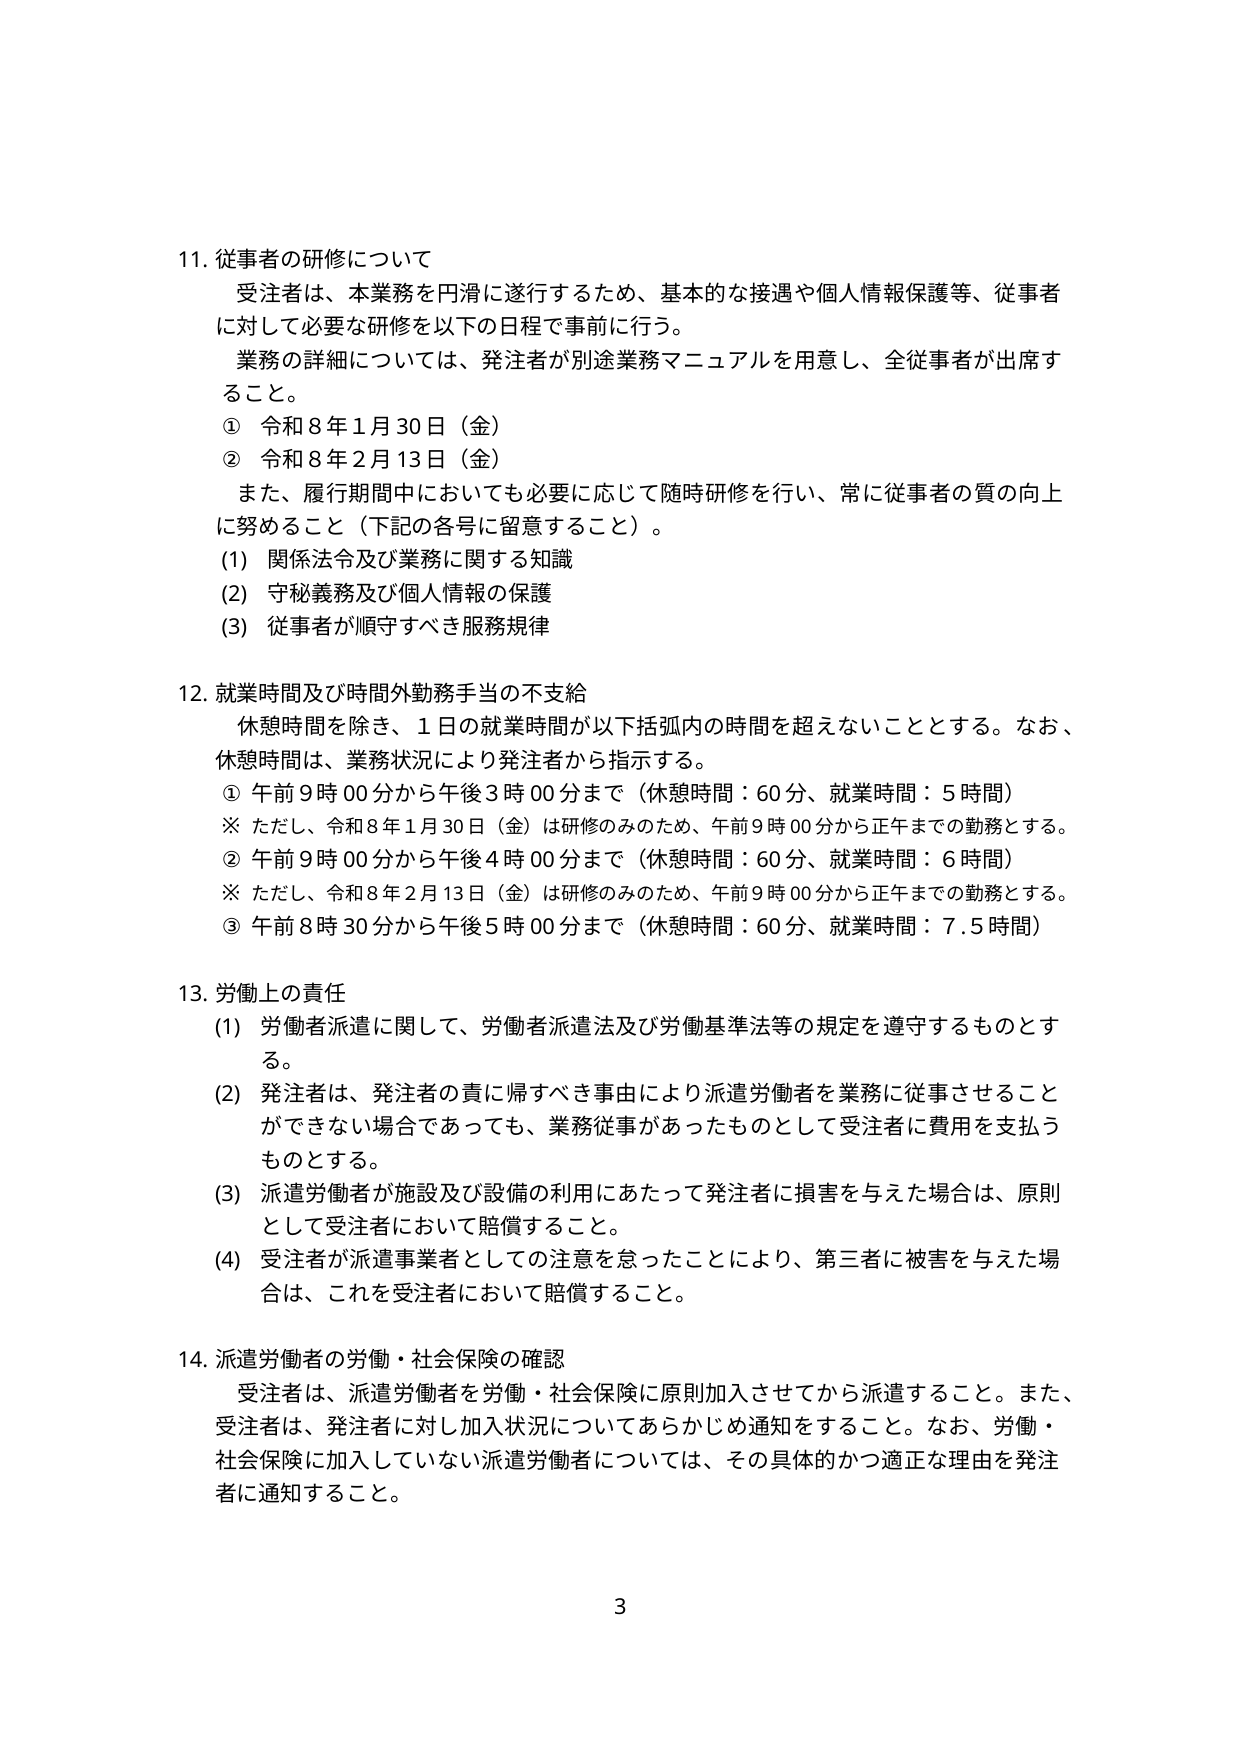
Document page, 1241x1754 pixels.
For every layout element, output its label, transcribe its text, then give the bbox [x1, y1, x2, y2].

list 午前９時00分から午後４時00分まで（休憩時間：60分、就業時間：６時間） [222, 842, 1063, 875]
list ただし、令和８年２月13日（金）は研修のみのため、午前９時00分から正午までの勤務とする。 [222, 875, 1063, 908]
list 午前９時00分から午後３時00分まで（休憩時間：60分、就業時間：５時間） [222, 775, 1063, 808]
list 午前８時30分から午後５時00分まで（休憩時間：60分、就業時間：７.５時間） [222, 908, 1063, 942]
list ただし、令和８年１月30日（金）は研修のみのため、午前９時00分から正午までの勤務とする。 [222, 808, 1063, 842]
list 受注者は、本業務を円滑に遂行するため、基本的な接遇や個人情報保護等、従事者に対して必要な研修を以下の日程で事前に行う。 [215, 275, 1063, 342]
text 業務の詳細については、発注者が別途業務マニュアルを用意し、全従事者が出席すること。 [221, 342, 1063, 408]
list 令和８年２月13日（金） [222, 442, 1063, 475]
list 発注者は、発注者の責に帰すべき事由により派遣労働者を業務に従事させることができない場合であっても、業務従事があったものとして受注者に費用を支払うものとする。 [215, 1075, 1063, 1175]
list 労働上の責任 [177, 975, 1063, 1008]
list 派遣労働者の労働・社会保険の確認 受注者は、派遣労働者を労働・社会保険に原則加入させてから派遣すること。また、受注者は、発注者に対し加入状況についてあらかじめ通知をすること。なお、労働・社会保険に加入していない派遣労働者については、その具体的かつ適正な理由を発注者に通知すること。 [177, 1342, 1063, 1508]
list 関係法令及び業務に関する知識 [221, 542, 1063, 575]
text また、履行期間中においても必要に応じて随時研修を行い、常に従事者の質の向上に努めること（下記の各号に留意すること）。 [215, 475, 1063, 542]
list 派遣労働者が施設及び設備の利用にあたって発注者に損害を与えた場合は、原則として受注者において賠償すること。 [215, 1175, 1063, 1242]
list 守秘義務及び個人情報の保護 [221, 575, 1063, 608]
list 受注者が派遣事業者としての注意を怠ったことにより、第三者に被害を与えた場合は、これを受注者において賠償すること。 [215, 1242, 1063, 1308]
list 就業時間及び時間外勤務手当の不支給 休憩時間を除き、１日の就業時間が以下括弧内の時間を超えないこととする。なお、休憩時間は、業務状況により発注者から指示する。 [177, 675, 1063, 775]
list 従事者が順守すべき服務規律 [221, 608, 1063, 642]
list 令和８年１月30日（金） [222, 408, 1063, 442]
list 従事者の研修について [177, 242, 1063, 275]
list 労働者派遣に関して、労働者派遣法及び労働基準法等の規定を遵守するものとする。 [215, 1008, 1063, 1075]
